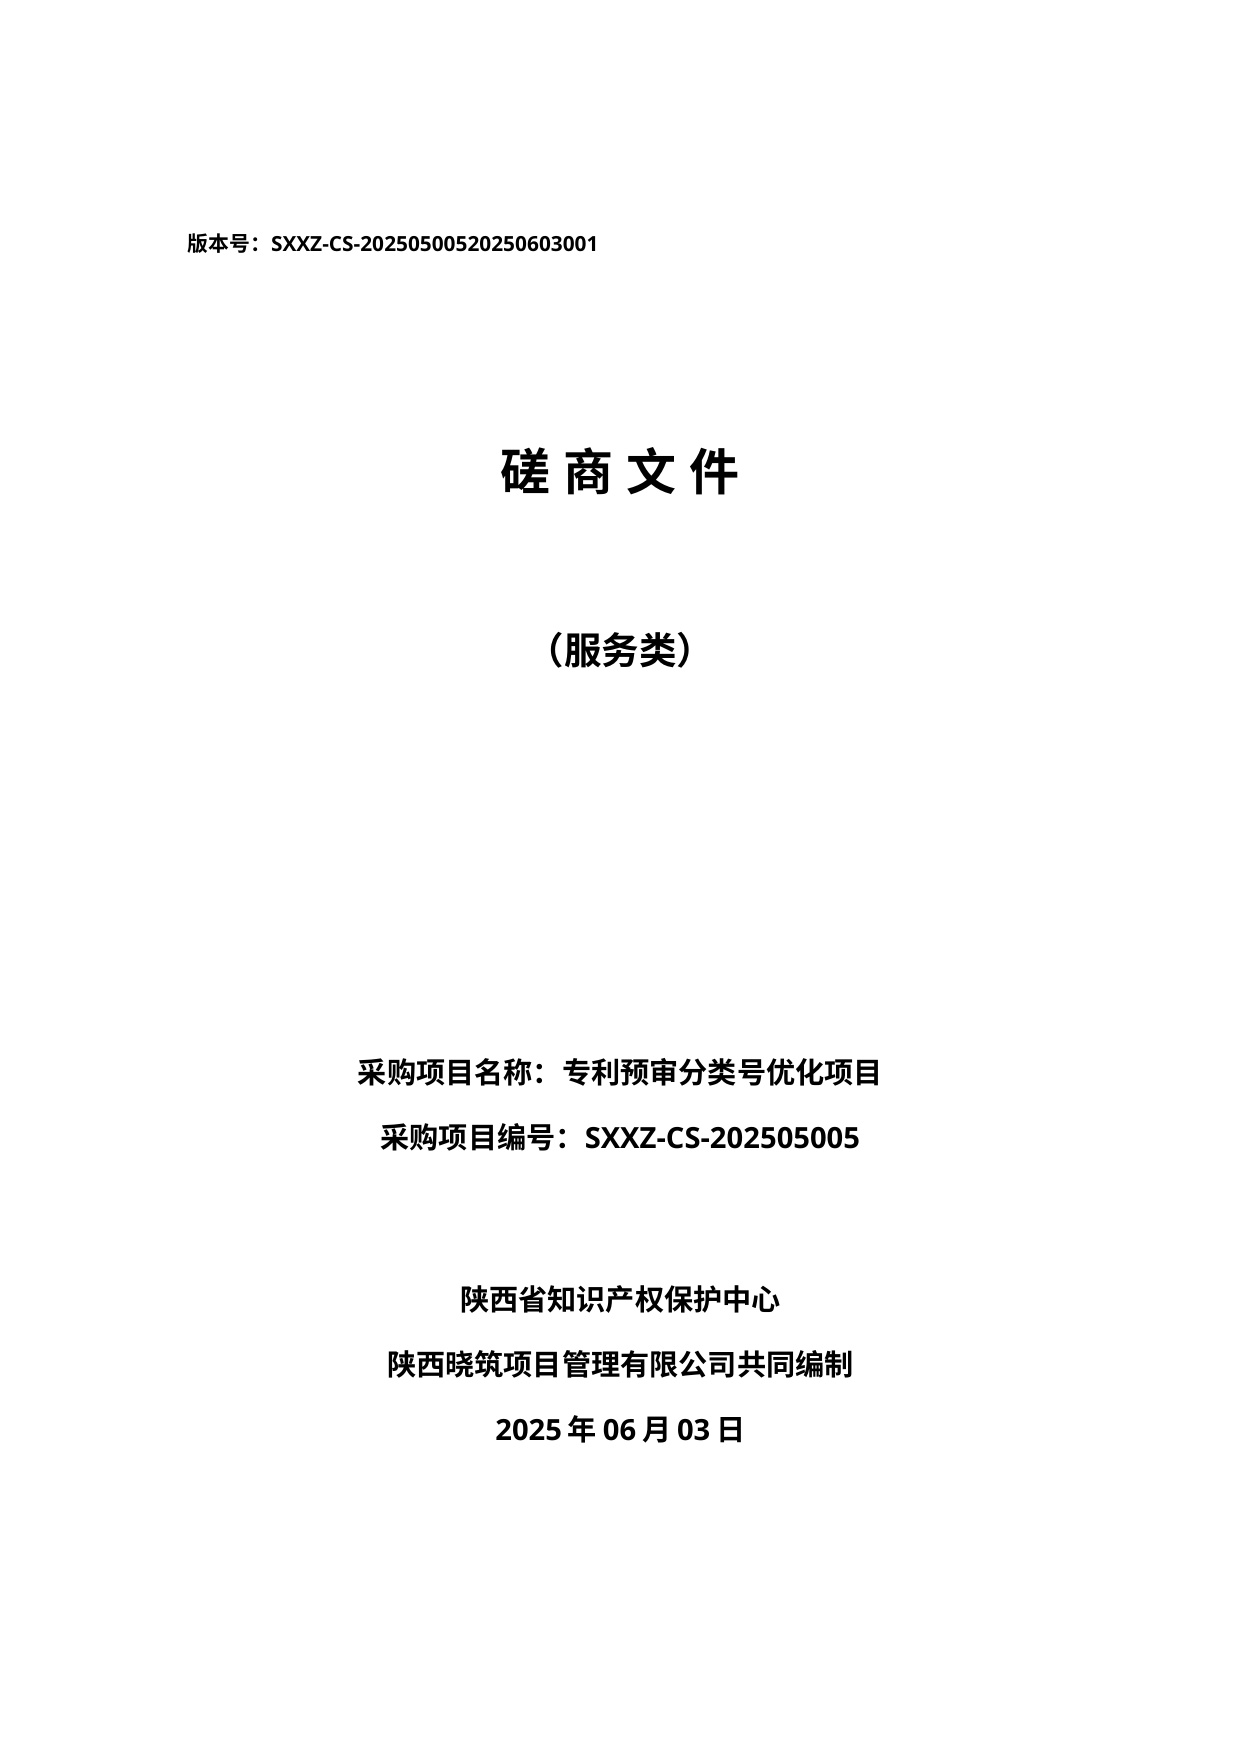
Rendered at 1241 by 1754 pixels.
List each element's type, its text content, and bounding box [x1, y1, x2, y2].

text （服务类） [187, 617, 1053, 1039]
text 版本号：SXXZ-CS-20250500520250603001 [187, 227, 1053, 422]
text 陕西晓筑项目管理有限公司共同编制 [187, 1332, 1053, 1397]
text 磋 商 文 件 [187, 422, 1053, 617]
text 采购项目名称：专利预审分类号优化项目 [187, 1039, 1053, 1104]
text 采购项目编号：SXXZ-CS-202505005 [187, 1104, 1053, 1267]
text 陕西省知识产权保护中心 [187, 1267, 1053, 1332]
text 2025年06月03日 [187, 1397, 1053, 1462]
